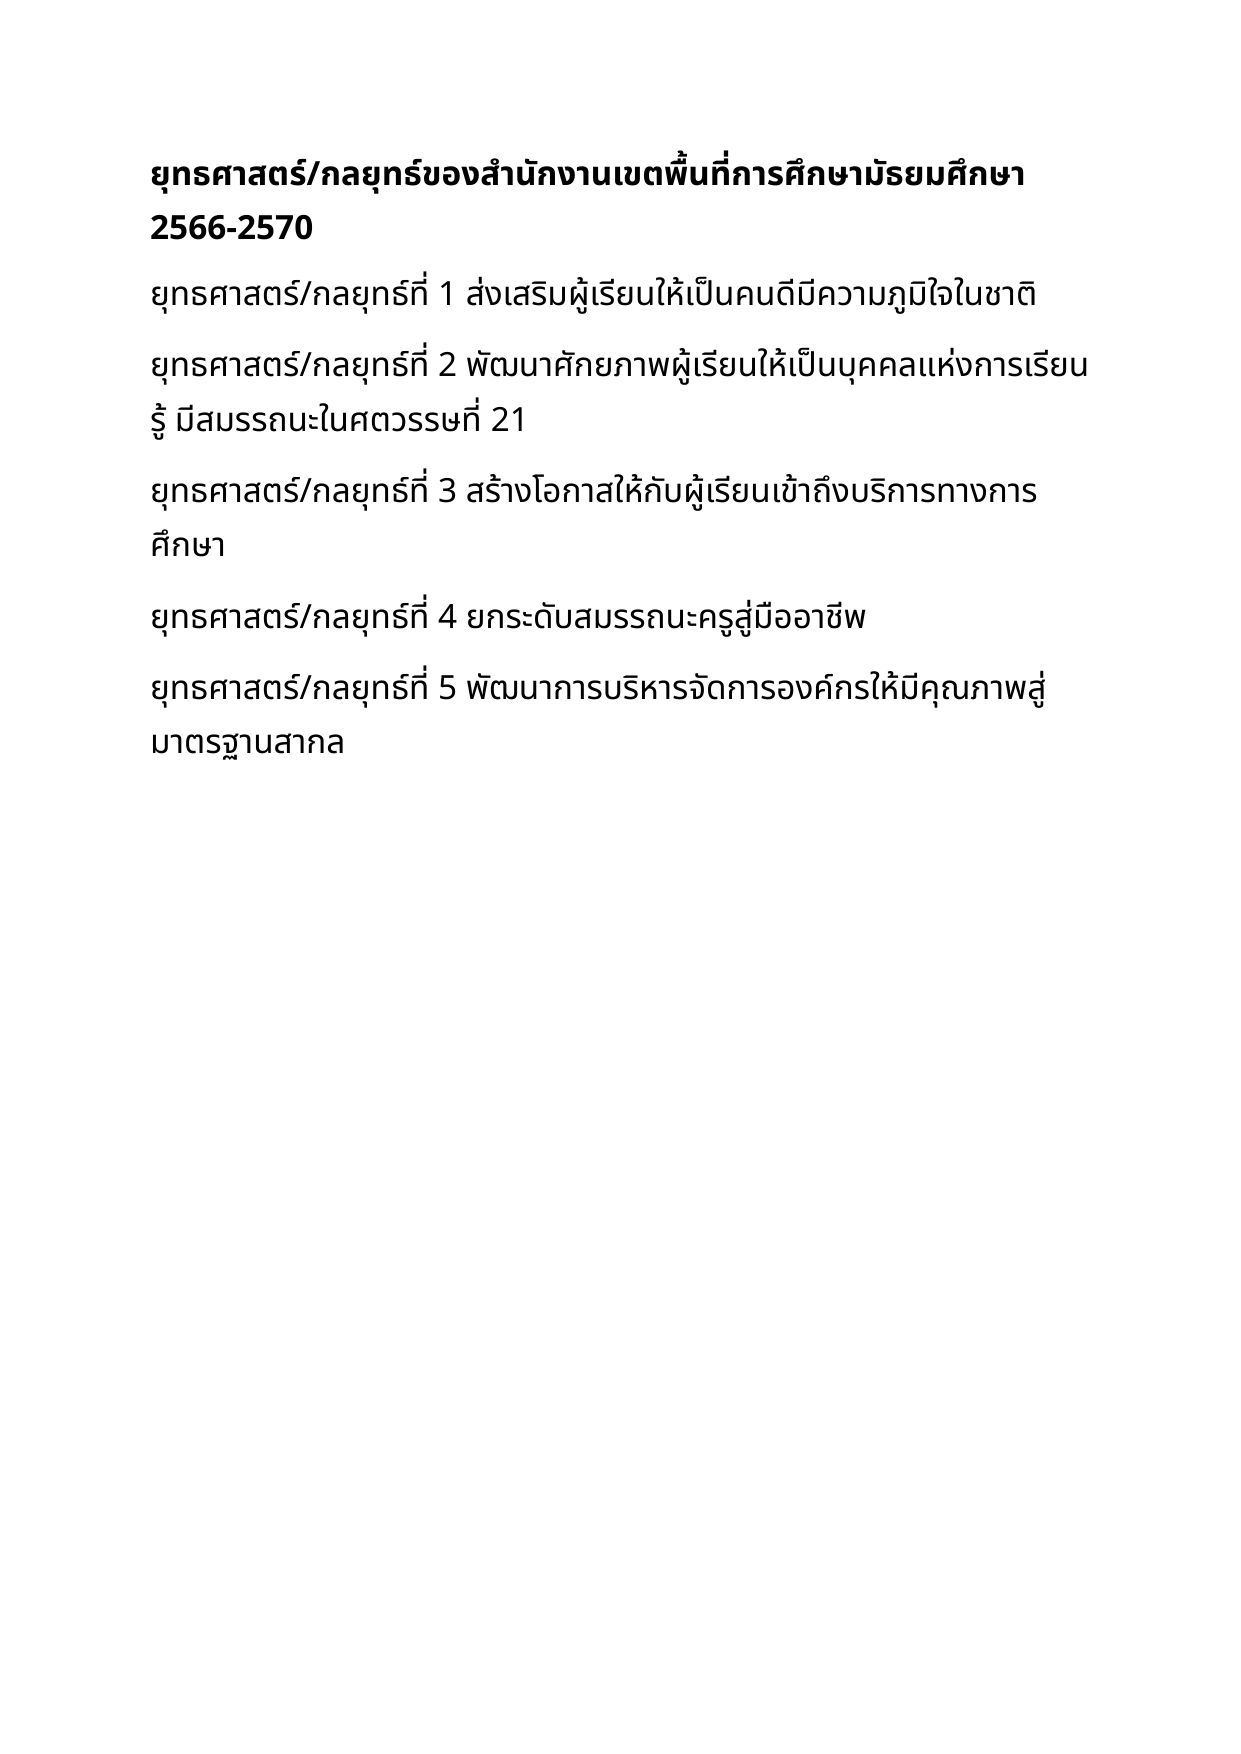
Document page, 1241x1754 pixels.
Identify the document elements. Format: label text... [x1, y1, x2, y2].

text ยุทธศาสตร์/กลยุทธ์ที่ 2 พัฒนาศักยภาพผู้เรียนให้เป็นบุคคลแห่งการเรียนรู้ มีสมรรถนะในศตวรรษที่ 21 [150, 341, 1090, 446]
text ยุทธศาสตร์/กลยุทธ์ที่ 3 สร้างโอกาสให้กับผู้เรียนเข้าถึงบริการทางการศึกษา [150, 467, 1090, 572]
text ยุทธศาสตร์/กลยุทธ์ที่ 4 ยกระดับสมรรถนะครูสู่มืออาชีพ [150, 592, 1090, 643]
text ยุทธศาสตร์/กลยุทธ์ของสำนักงานเขตพื้นที่การศึกษามัธยมศึกษา 2566-2570 [150, 150, 1090, 249]
text ยุทธศาสตร์/กลยุทธ์ที่ 5 พัฒนาการบริหารจัดการองค์กรให้มีคุณภาพสู่มาตรฐานสากล [150, 664, 1090, 769]
text ยุทธศาสตร์/กลยุทธ์ที่ 1 ส่งเสริมผู้เรียนให้เป็นคนดีมีความภูมิใจในชาติ [150, 270, 1090, 320]
